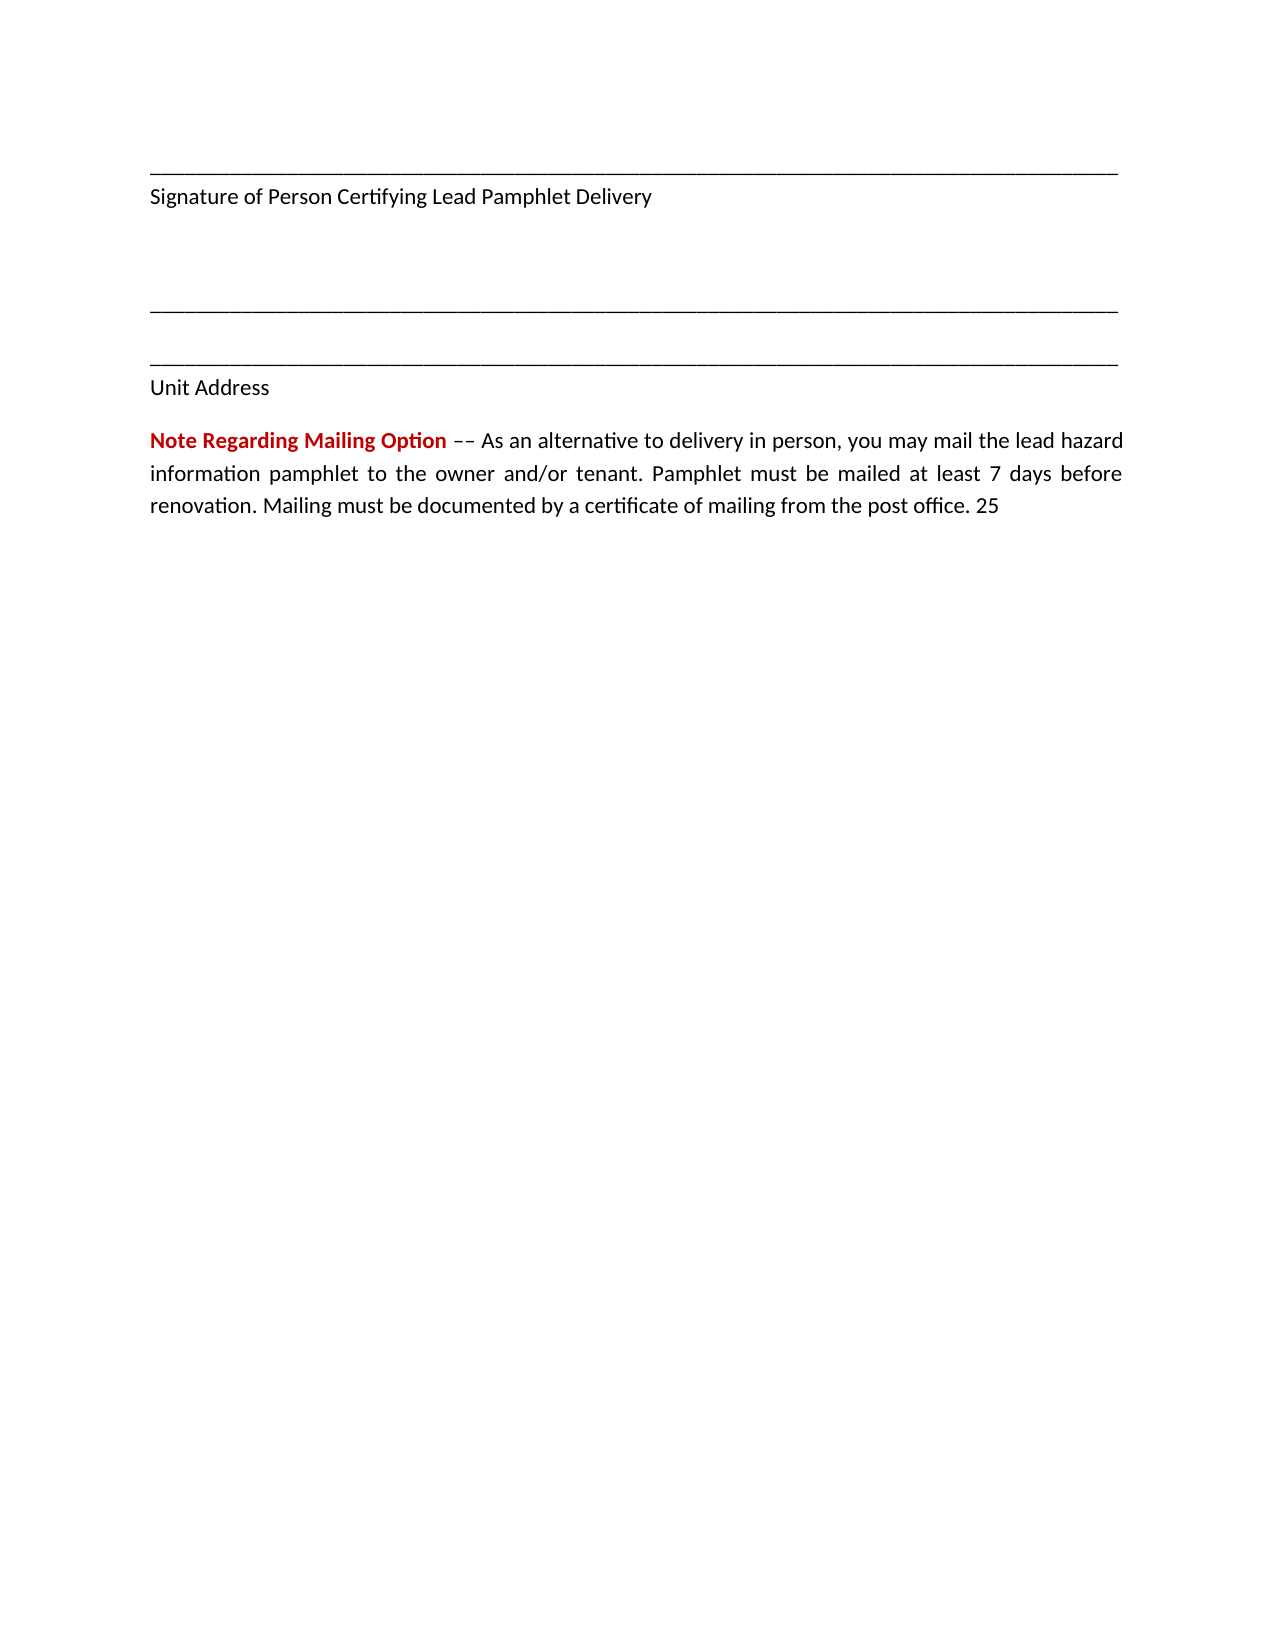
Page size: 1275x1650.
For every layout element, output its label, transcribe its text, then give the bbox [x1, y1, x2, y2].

text _____________________________________________________________________________________Signature of Person Certifying Lead Pamphlet Delivery [150, 150, 1125, 210]
text Note Regarding Mailing Option –– As an alternative to delivery in person, you may mail the lead hazard information pamphlet to the owner and/or tenant. Pamphlet must be mailed at least 7 days before renovation. Mailing must be documented by a certificate of mailing from the post office. 25 [150, 426, 1125, 519]
text _____________________________________________________________________________________Unit Address [150, 341, 1125, 401]
text _____________________________________________________________________________________ [150, 288, 1125, 316]
